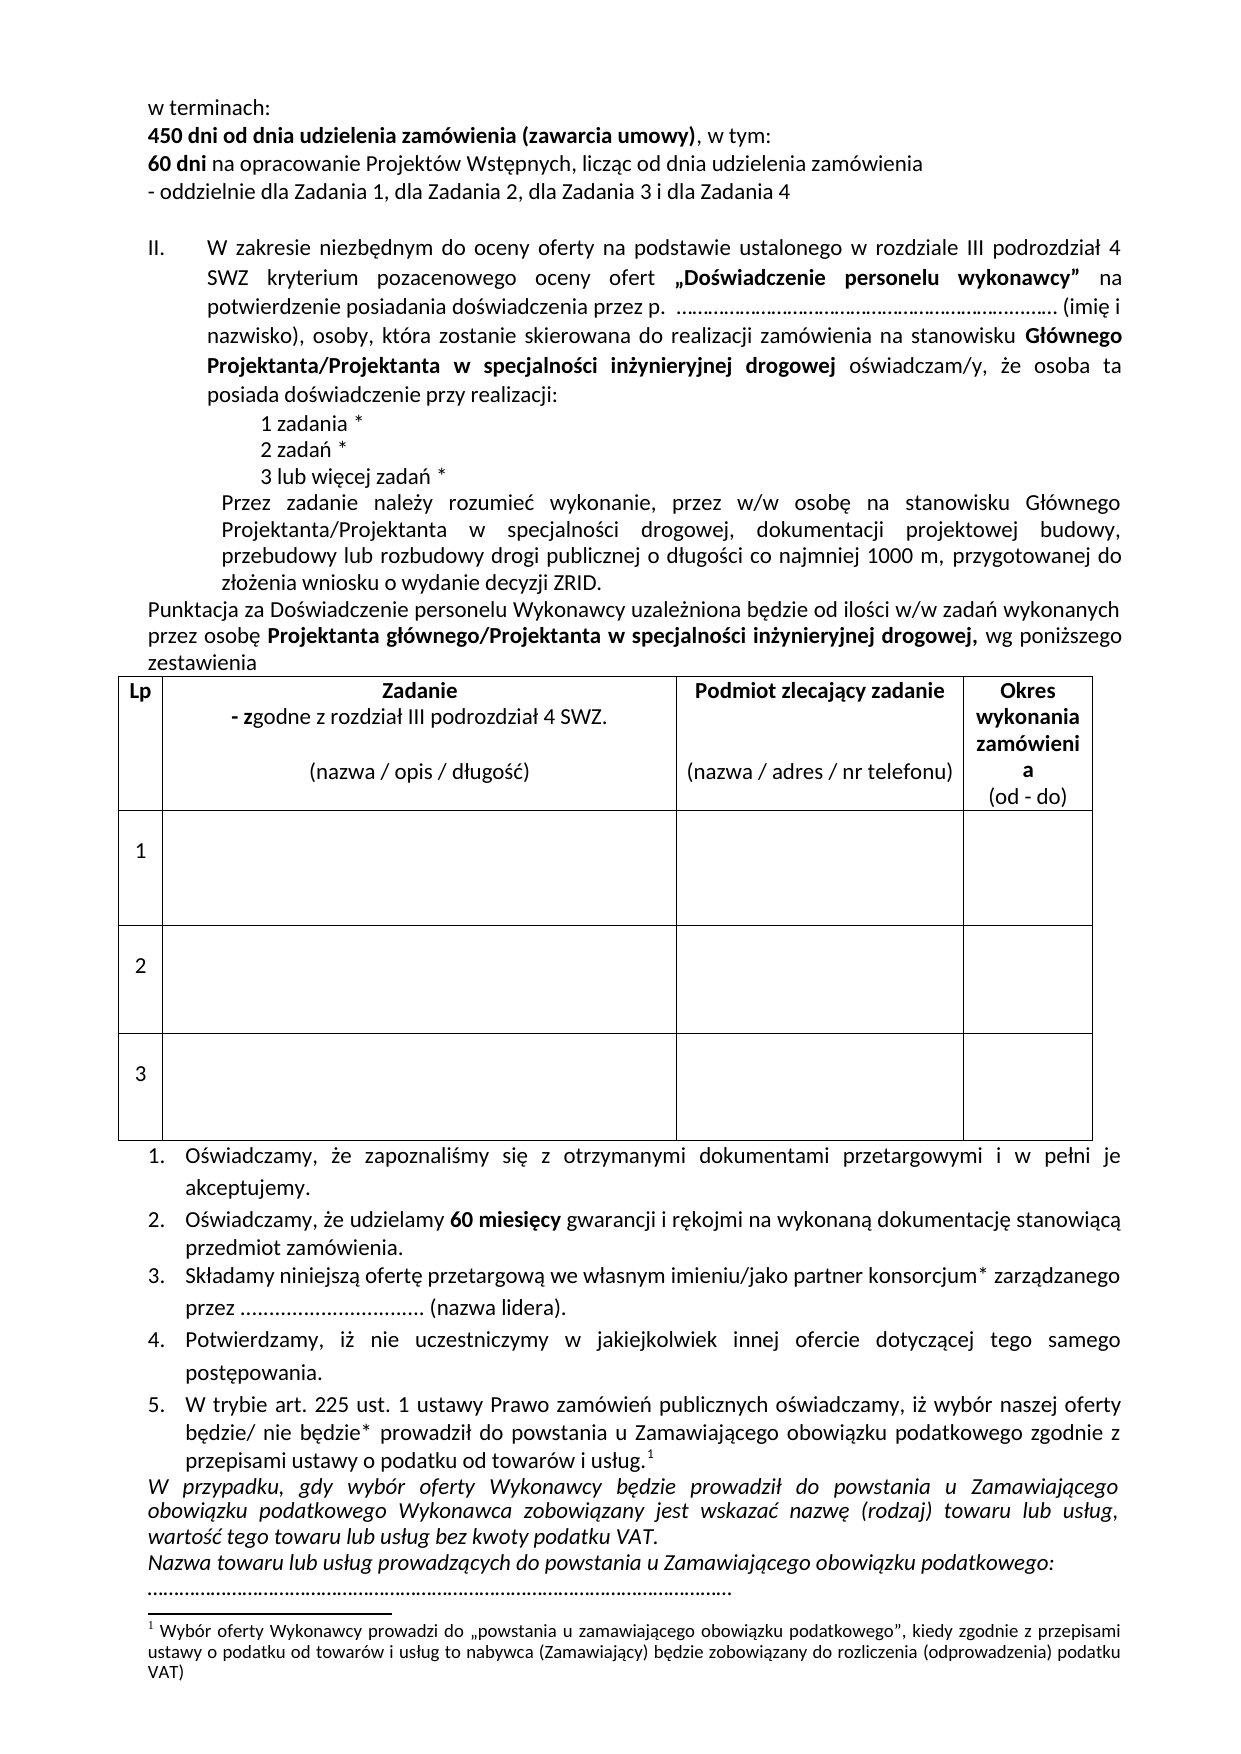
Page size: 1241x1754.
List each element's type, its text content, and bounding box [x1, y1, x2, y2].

table_header Okres wykonania zamówienia (od - do) [964, 677, 1092, 810]
table_cell 1 [119, 811, 162, 925]
text Przez zadanie należy rozumieć wykonanie, przez w/w osobę na stanowisku Głównego Projektanta/Projektanta w specjalności drogowej, dokumentacji projektowej budowy, przebudowy lub rozbudowy drogi publicznej o długości co najmniej 1000 m, przygotowanej do złożenia wniosku o wydanie decyzji ZRID. [221, 489, 1122, 596]
text ………………………………………………………………………………………………… [148, 1575, 1122, 1600]
text 2 zadań * [186, 436, 1122, 463]
table_cell [964, 811, 1092, 925]
text 3 lub więcej zadań * [186, 463, 1122, 489]
text Punktacja za Doświadczenie personelu Wykonawcy uzależniona będzie od ilości w/w zadań wykonanych przez osobę Projektanta głównego/Projektanta w specjalności inżynieryjnej drogowej, wg poniższego zestawienia [148, 596, 1122, 676]
table_cell [677, 1034, 963, 1140]
list W zakresie niezbędnym do oceny oferty na podstawie ustalonego w rozdziale III podrozdział 4 SWZ kryterium pozacenowego oceny ofert „Doświadczenie personelu wykonawcy” na potwierdzenie posiadania doświadczenia przez p. ………………………………………………………...…… (imię i nazwisko), osoby, która zostanie skierowana do realizacji zamówienia na stanowisku Głównego Projektanta/Projektanta w specjalności inżynieryjnej drogowej oświadczam/y, że osoba ta posiada doświadczenie przy realizacji: [148, 233, 1122, 408]
text Nazwa towaru lub usług prowadzących do powstania u Zamawiającego obowiązku podatkowego: [148, 1550, 1122, 1575]
text 450 dni od dnia udzielenia zamówienia (zawarcia umowy), w tym: [148, 121, 1122, 149]
table_cell [163, 811, 676, 925]
table_cell [677, 811, 963, 925]
text 1 zadania * [186, 410, 1122, 436]
table_cell [677, 926, 963, 1032]
table_cell 3 [119, 1034, 162, 1140]
table_header Zadanie - zgodne z rozdział III podrozdział 4 SWZ. (nazwa / opis / długość) [163, 677, 676, 810]
table_cell 2 [119, 926, 162, 1032]
table_cell [163, 1034, 676, 1140]
list Potwierdzamy, iż nie uczestniczymy w jakiejkolwiek innej ofercie dotyczącej tego samego postępowania. [148, 1326, 1122, 1386]
table_header Lp [119, 677, 162, 810]
list Składamy niniejszą ofertę przetargową we własnym imieniu/jako partner konsorcjum* zarządzanego przez ................................ (nazwa lidera). [148, 1261, 1122, 1321]
list Oświadczamy, że udzielamy 60 miesięcy gwarancji i rękojmi na wykonaną dokumentację stanowiącą przedmiot zamówienia. [148, 1205, 1122, 1261]
table_cell [964, 926, 1092, 1032]
text w terminach: [148, 93, 1122, 121]
table_header Podmiot zlecający zadanie (nazwa / adres / nr telefonu) [677, 677, 963, 810]
text - oddzielnie dla Zadania 1, dla Zadania 2, dla Zadania 3 i dla Zadania 4 [148, 177, 1122, 206]
table_cell [964, 1034, 1092, 1140]
text 60 dni na opracowanie Projektów Wstępnych, licząc od dnia udzielenia zamówienia [148, 149, 1122, 177]
list W trybie art. 225 ust. 1 ustawy Prawo zamówień publicznych oświadczamy, iż wybór naszej oferty będzie/ nie będzie* prowadził do powstania u Zamawiającego obowiązku podatkowego zgodnie z przepisami ustawy o podatku od towarów i usług. [148, 1390, 1122, 1474]
table_cell [163, 926, 676, 1032]
list Oświadczamy, że zapoznaliśmy się z otrzymanymi dokumentami przetargowymi i w pełni je akceptujemy. [148, 1141, 1122, 1201]
text W przypadku, gdy wybór oferty Wykonawcy będzie prowadził do powstania u Zamawiającego obowiązku podatkowego Wykonawca zobowiązany jest wskazać nazwę (rodzaj) towaru lub usług, wartość tego towaru lub usług bez kwoty podatku VAT. [148, 1474, 1122, 1550]
